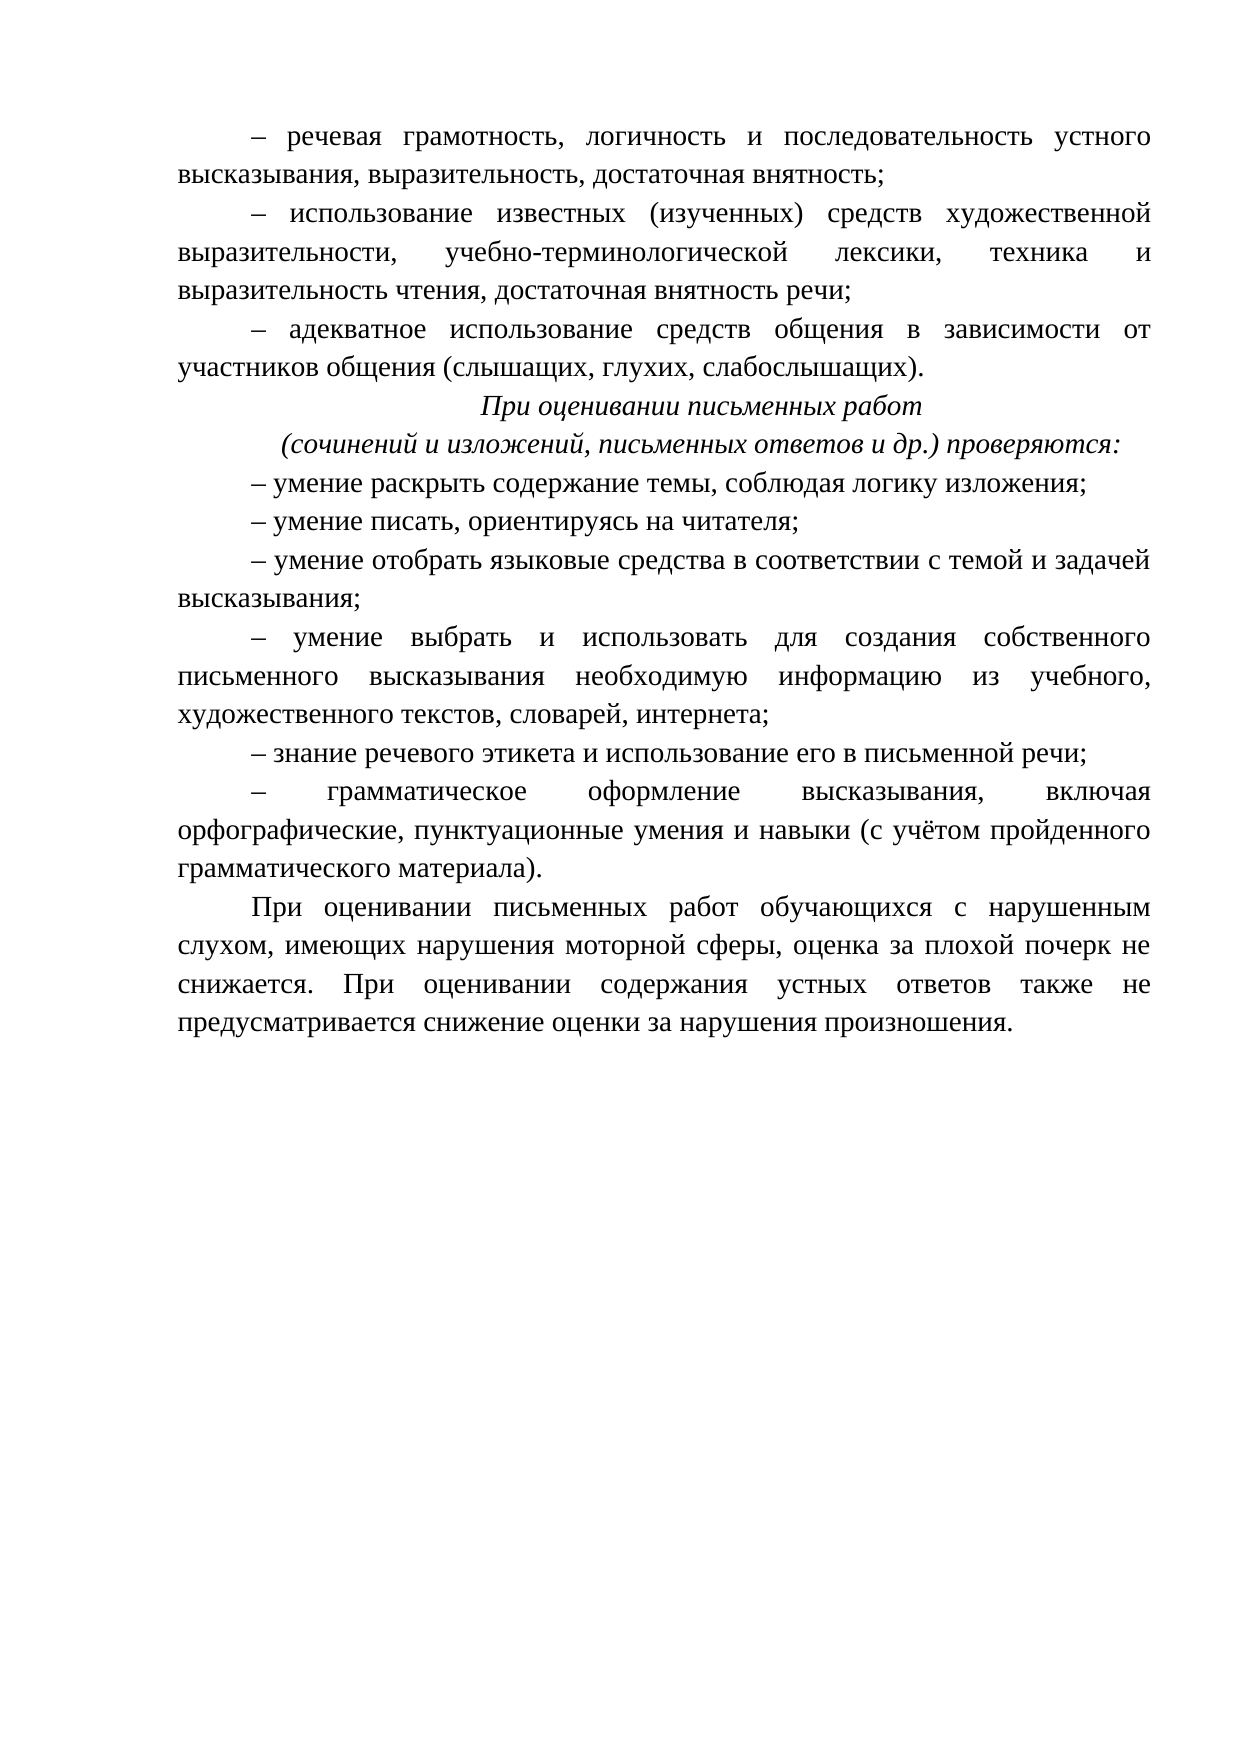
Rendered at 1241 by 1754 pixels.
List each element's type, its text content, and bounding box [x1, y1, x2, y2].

text – умение писать, ориентируясь на читателя; [177, 503, 1152, 537]
text – знание речевого этикета и использование его в письменной речи; [177, 735, 1152, 768]
text – умение отобрать языковые средства в соответствии с темой и задачей высказывания; [177, 542, 1152, 614]
text – использование известных (изученных) средств художественной выразительности, учебно-терминологической лексики, техника и выразительность чтения, достаточная внятность речи; [177, 195, 1152, 306]
text – речевая грамотность, логичность и последовательность устного высказывания, выразительность, достаточная внятность; [177, 118, 1152, 190]
text При оценивании письменных работ обучающихся с нарушенным слухом, имеющих нарушения моторной сферы, оценка за плохой почерк не снижается. При оценивании содержания устных ответов также не предусматривается снижение оценки за нарушения произношения. [177, 889, 1152, 1038]
text (сочинений и изложений, письменных ответов и др.) проверяются: [177, 426, 1152, 460]
text При оценивании письменных работ [177, 388, 1152, 421]
text – адекватное использование средств общения в зависимости от участников общения (слышащих, глухих, слабослышащих). [177, 311, 1152, 383]
text – грамматическое оформление высказывания, включая орфографические, пунктуационные умения и навыки (с учётом пройденного грамматического материала). [177, 773, 1152, 884]
text – умение раскрыть содержание темы, соблюдая логику изложения; [177, 465, 1152, 498]
text – умение выбрать и использовать для создания собственного письменного высказывания необходимую информацию из учебного, художественного текстов, словарей, интернета; [177, 619, 1152, 730]
